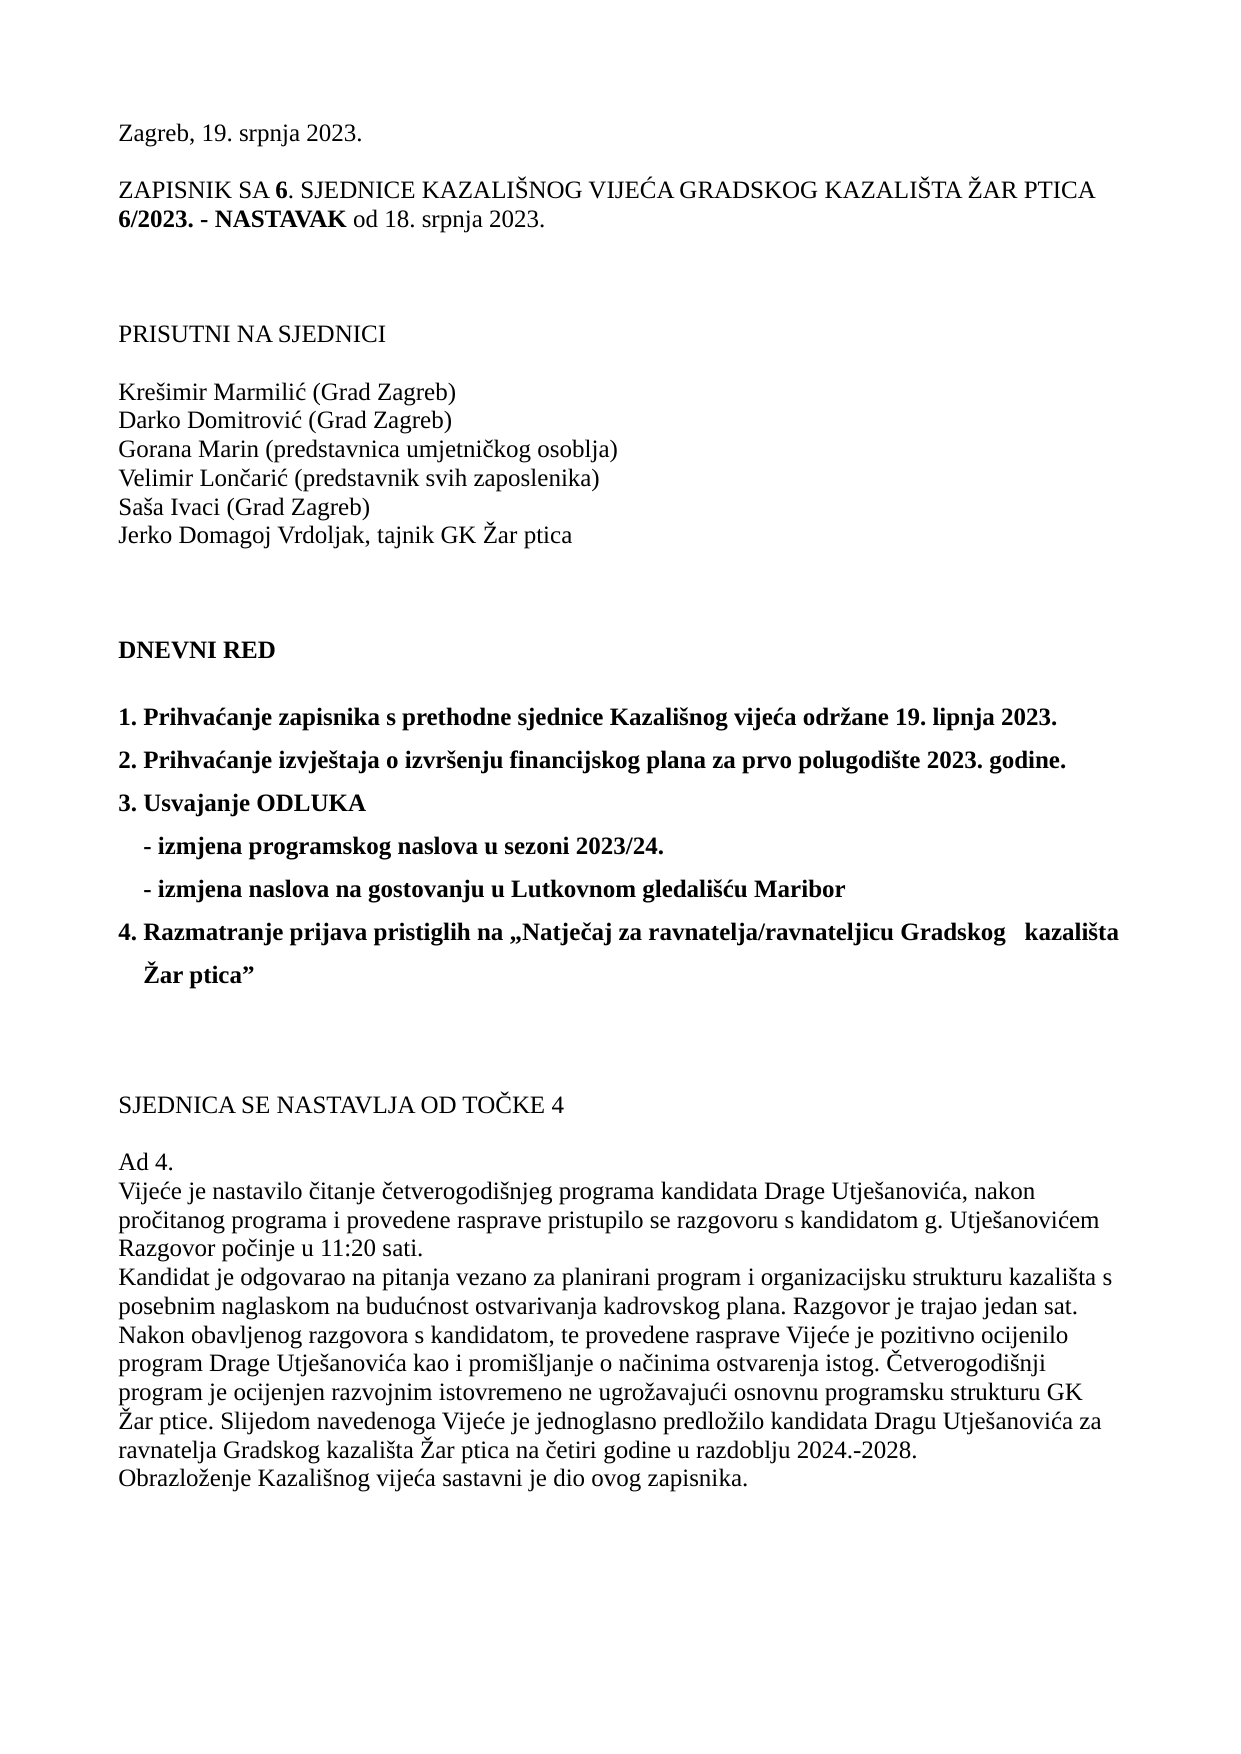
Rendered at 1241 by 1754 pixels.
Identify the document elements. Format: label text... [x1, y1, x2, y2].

text ZAPISNIK SA 6. SJEDNICE KAZALIŠNOG VIJEĆA GRADSKOG KAZALIŠTA ŽAR PTICA 6/2023. - NASTAVAK od 18. srpnja 2023. [118, 176, 1122, 233]
text - izmjena naslova na gostovanju u Lutkovnom gledališću Maribor [118, 874, 1122, 903]
text Razgovor počinje u 11:20 sati. [118, 1233, 1122, 1262]
text 3. Usvajanje ODLUKA [118, 788, 1122, 817]
text Jerko Domagoj Vrdoljak, tajnik GK Žar ptica [118, 521, 1122, 549]
text Obrazloženje Kazališnog vijeća sastavni je dio ovog zapisnika. [118, 1463, 1122, 1492]
text Zagreb, 19. srpnja 2023. [118, 118, 1122, 147]
text Žar ptica” [118, 960, 1122, 989]
text DNEVNI RED [118, 636, 1122, 664]
text 2. Prihvaćanje izvještaja o izvršenju financijskog plana za prvo polugodište 2023. godine. [118, 745, 1122, 773]
text SJEDNICA SE NASTAVLJA OD TOČKE 4 [118, 1090, 1122, 1118]
text Darko Domitrović (Grad Zagreb) [118, 406, 1122, 434]
text 4. Razmatranje prijava pristiglih na „Natječaj za ravnatelja/ravnateljicu Gradskog kazališta [118, 917, 1122, 946]
text - izmjena programskog naslova u sezoni 2023/24. [118, 831, 1122, 860]
text Kandidat je odgovarao na pitanja vezano za planirani program i organizacijsku strukturu kazališta s posebnim naglaskom na budućnost ostvarivanja kadrovskog plana. Razgovor je trajao jedan sat. [118, 1262, 1122, 1320]
text Nakon obavljenog razgovora s kandidatom, te provedene rasprave Vijeće je pozitivno ocijenilo program Drage Utješanovića kao i promišljanje o načinima ostvarenja istog. Četverogodišnji program je ocijenjen razvojnim istovremeno ne ugrožavajući osnovnu programsku strukturu GK Žar ptice. Slijedom navedenoga Vijeće je jednoglasno predložilo kandidata Dragu Utješanovića za ravnatelja Gradskog kazališta Žar ptica na četiri godine u razdoblju 2024.-2028. [118, 1320, 1122, 1463]
text Saša Ivaci (Grad Zagreb) [118, 492, 1122, 521]
text Vijeće je nastavilo čitanje četverogodišnjeg programa kandidata Drage Utješanovića, nakon pročitanog programa i provedene rasprave pristupilo se razgovoru s kandidatom g. Utješanovićem [118, 1176, 1122, 1233]
text Krešimir Marmilić (Grad Zagreb) [118, 377, 1122, 406]
text Gorana Marin (predstavnica umjetničkog osoblja) [118, 434, 1122, 463]
text Velimir Lončarić (predstavnik svih zaposlenika) [118, 463, 1122, 492]
text 1. Prihvaćanje zapisnika s prethodne sjednice Kazališnog vijeća održane 19. lipnja 2023. [118, 702, 1122, 730]
text PRISUTNI NA SJEDNICI [118, 319, 1122, 348]
text Ad 4. [118, 1147, 1122, 1176]
